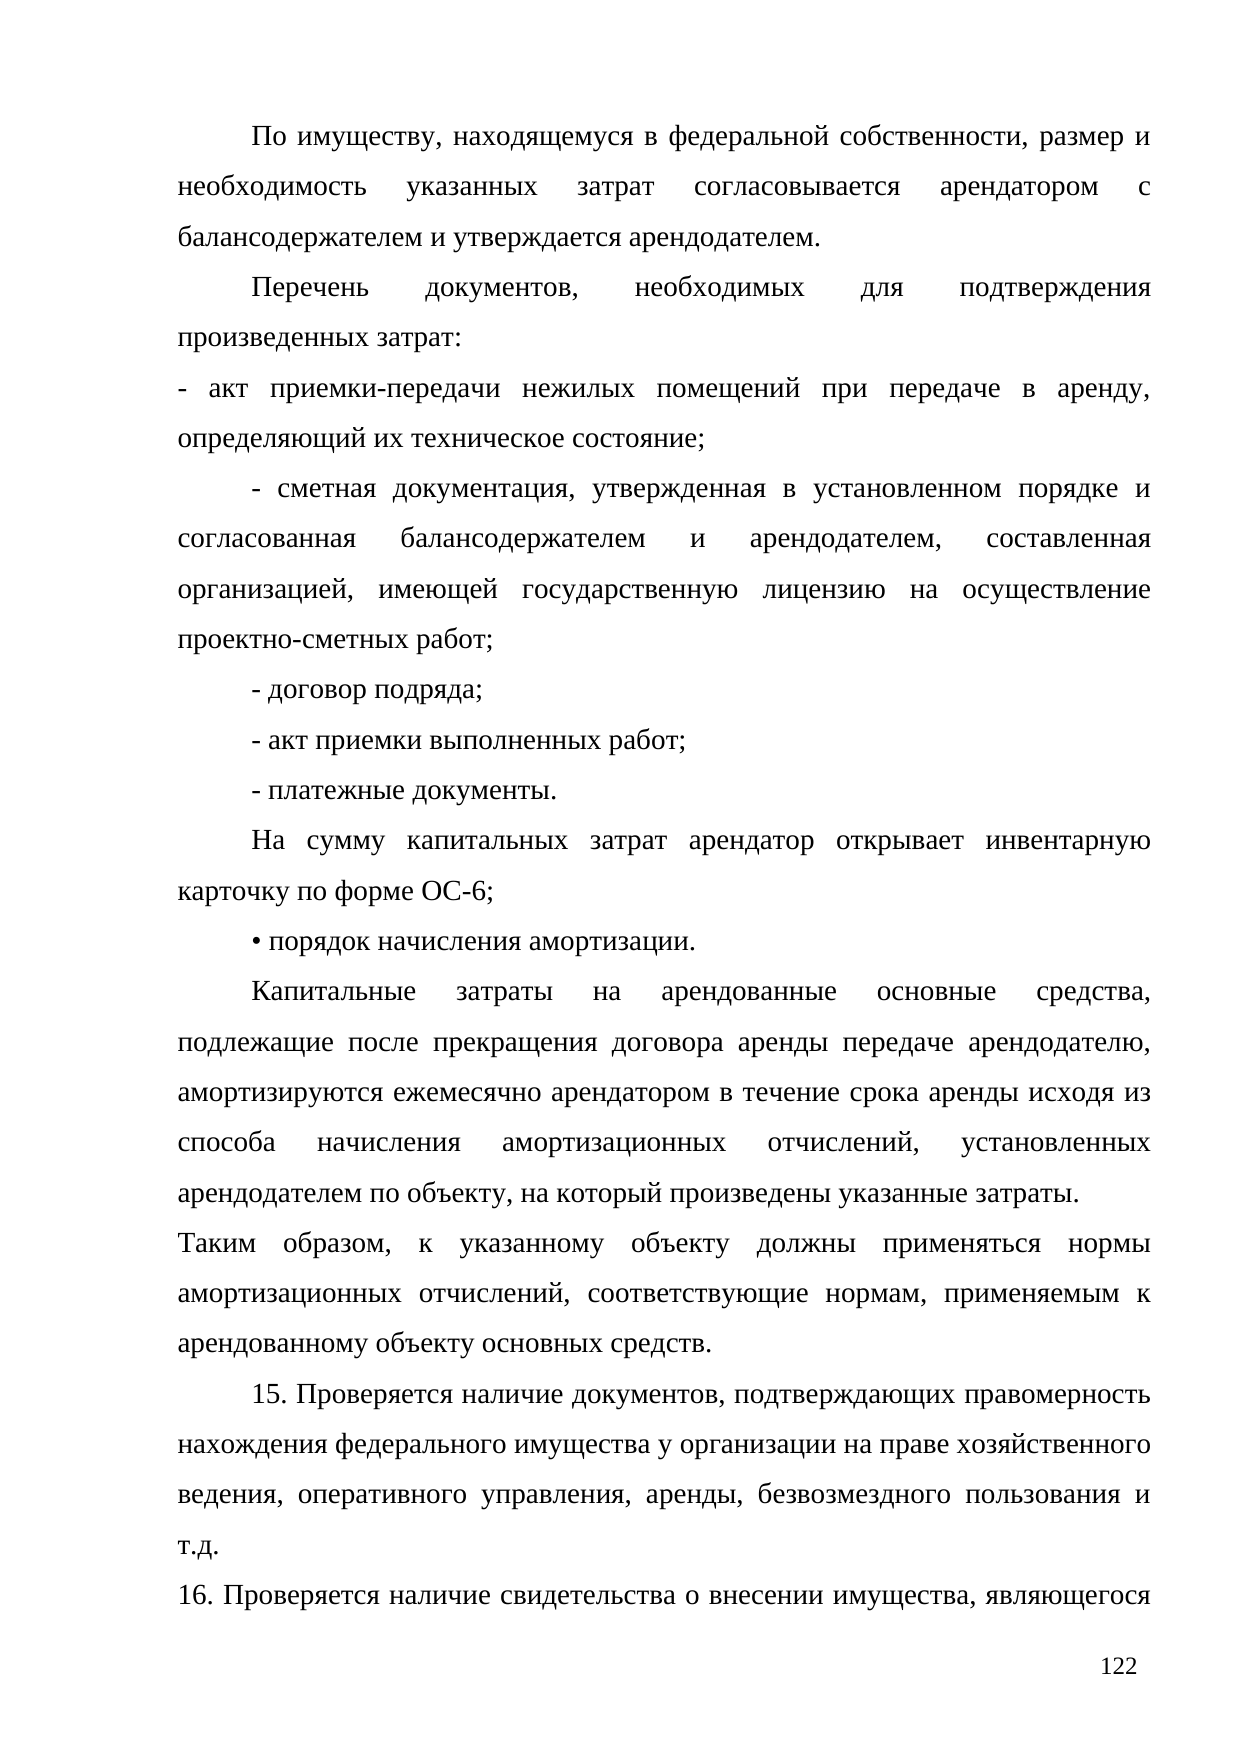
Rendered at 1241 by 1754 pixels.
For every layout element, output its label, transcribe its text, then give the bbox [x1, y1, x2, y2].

text По имуществу, находящемуся в федеральной собственности, размер и необходимость указанных затрат согласовывается арендатором с балансодержателем и утверждается арендодателем. [177, 118, 1152, 252]
text На сумму капитальных затрат арендатор открывает инвентарную карточку по форме ОС-6; [177, 822, 1152, 906]
text Перечень документов, необходимых для подтверждения произведенных затрат: - акт приемки-передачи нежилых помещений при передаче в аренду, определяющий их техническое состояние; [177, 269, 1152, 453]
text - договор подряда; [177, 672, 1152, 705]
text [177, 1376, 1152, 1611]
text - акт приемки выполненных работ; [177, 722, 1152, 755]
text - платежные документы. [177, 772, 1152, 806]
text • порядок начисления амортизации. [177, 923, 1152, 957]
text - сметная документация, утвержденная в установленном порядке и согласованная балансодержателем и арендодателем, составленная организацией, имеющей государственную лицензию на осуществление проектно-сметных работ; [177, 470, 1152, 655]
text Капитальные затраты на арендованные основные средства, подлежащие после прекращения договора аренды передаче арендодателю, амортизируются ежемесячно арендатором в течение срока аренды исходя из способа начисления амортизационных отчислений, установленных арендодателем по объекту, на который произведены указанные затраты. Таким образом, к указанному объекту должны применяться нормы амортизационных отчислений, соответствующие нормам, применяемым к арендованному объекту основных средств. [177, 973, 1152, 1359]
